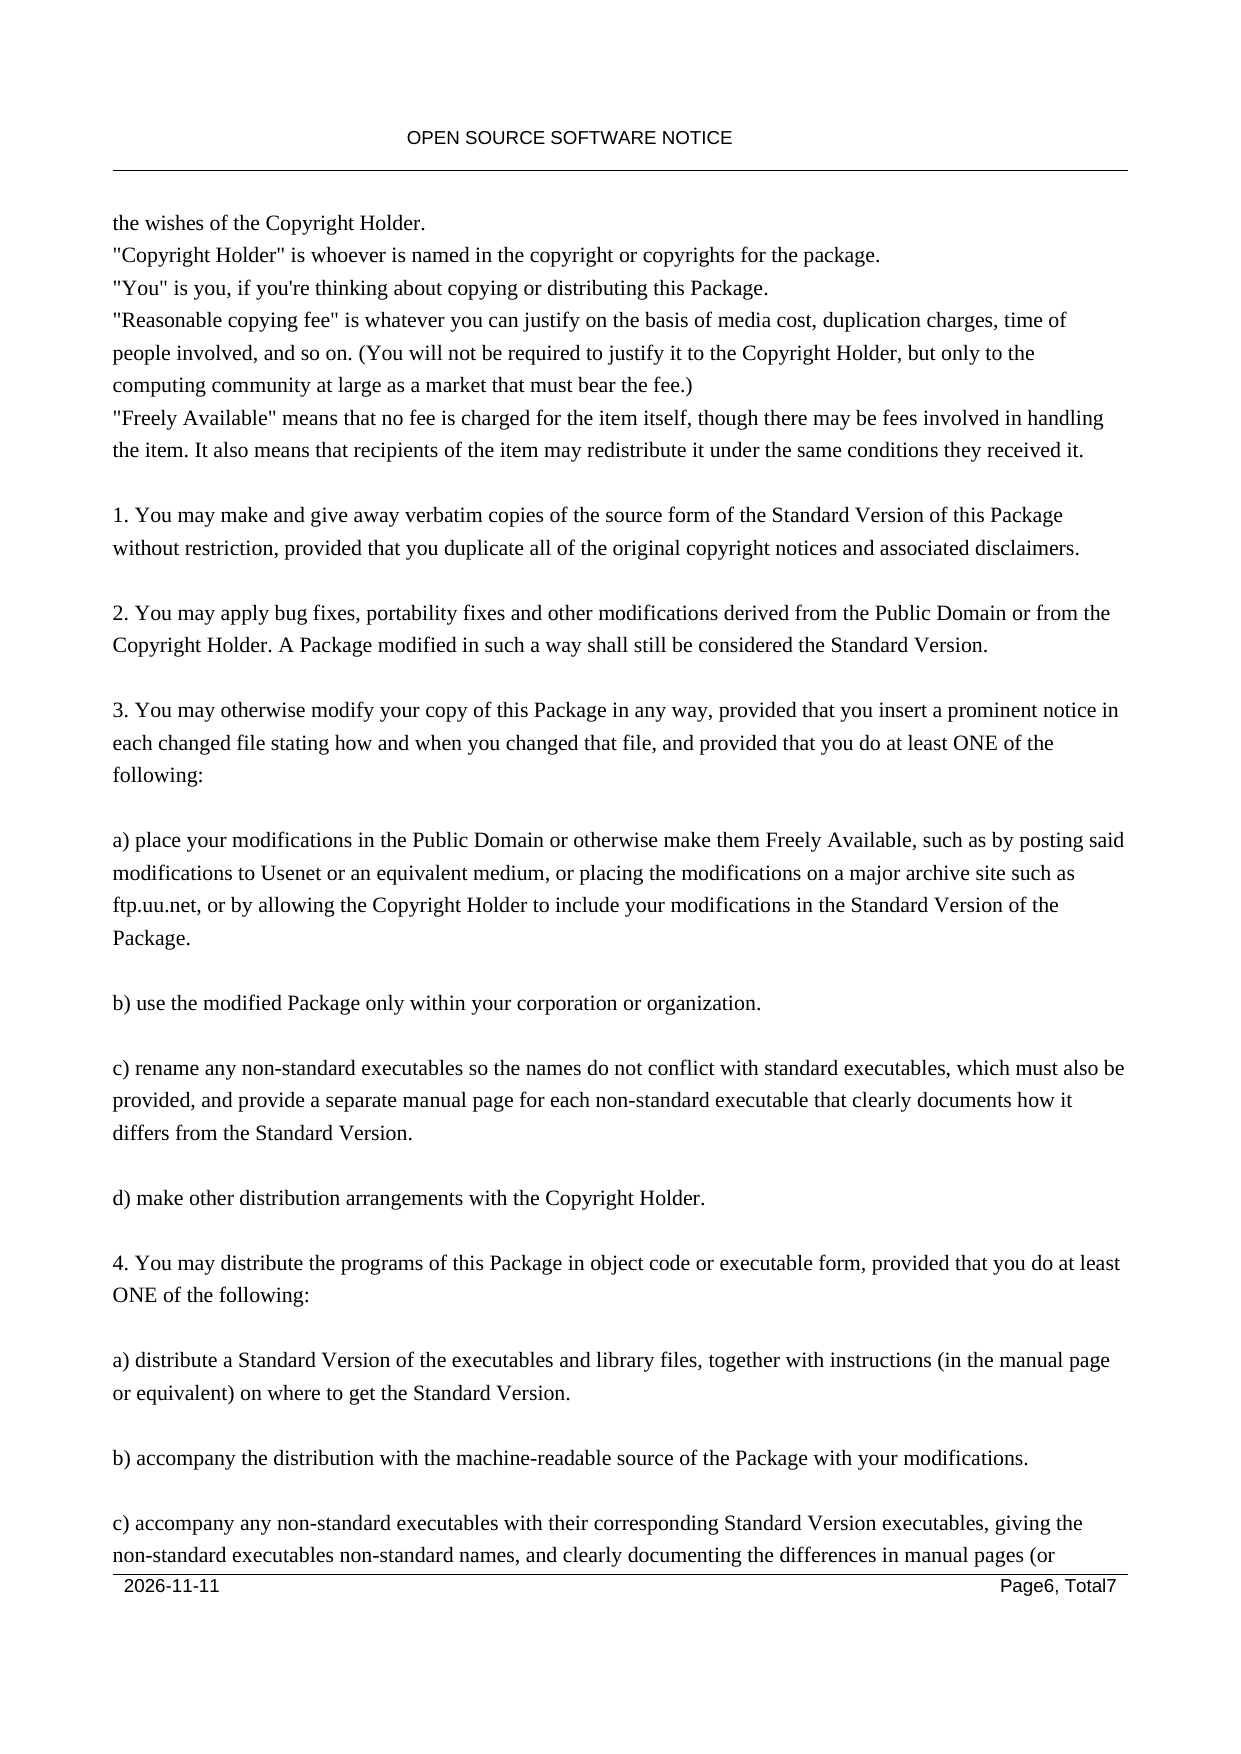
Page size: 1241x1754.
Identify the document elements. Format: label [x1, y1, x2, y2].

text [112, 206, 1128, 1571]
